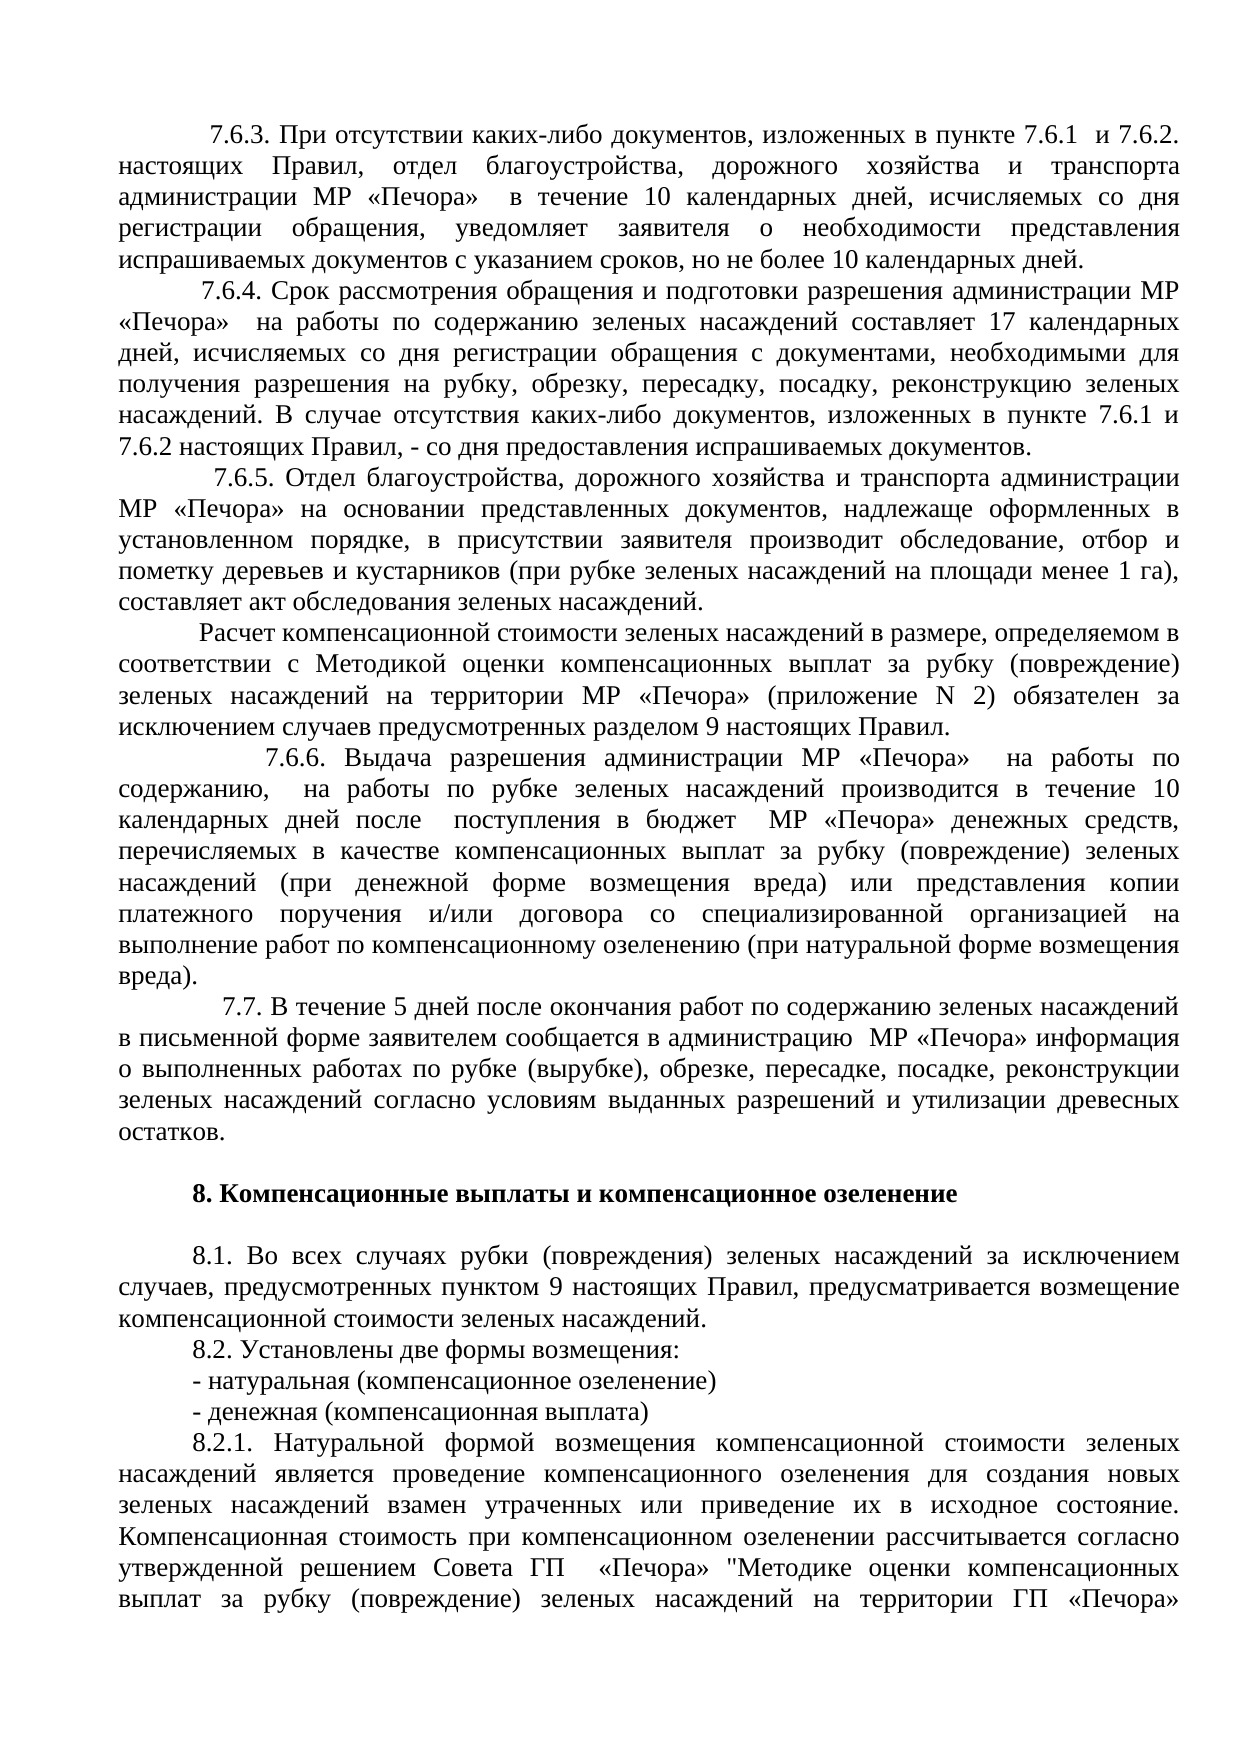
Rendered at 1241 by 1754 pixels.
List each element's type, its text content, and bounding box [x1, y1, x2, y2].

text 8. Компенсационные выплаты и компенсационное озеленение [118, 1177, 1181, 1208]
text 7.6.6. Выдача разрешения администрации МР «Печора» на работы по содержанию, на работы по рубке зеленых насаждений производится в течение 10 календарных дней после поступления в бюджет МР «Печора» денежных средств, перечисляемых в качестве компенсационных выплат за рубку (повреждение) зеленых насаждений (при денежной форме возмещения вреда) или представления копии платежного поручения и/или договора со специализированной организацией на выполнение работ по компенсационному озеленению (при натуральной форме возмещения вреда). [118, 741, 1181, 990]
text Расчет компенсационной стоимости зеленых насаждений в размере, определяемом в соответствии с Методикой оценки компенсационных выплат за рубку (повреждение) зеленых насаждений на территории МР «Печора» (приложение N 2) обязателен за исключением случаев предусмотренных разделом 9 настоящих Правил. [118, 616, 1181, 741]
text 7.6.5. Отдел благоустройства, дорожного хозяйства и транспорта администрации МР «Печора» на основании представленных документов, надлежаще оформленных в установленном порядке, в присутствии заявителя производит обследование, отбор и пометку деревьев и кустарников (при рубке зеленых насаждений на площади менее 1 га), составляет акт обследования зеленых насаждений. [118, 461, 1181, 616]
text 8.1. Во всех случаях рубки (повреждения) зеленых насаждений за исключением случаев, предусмотренных пунктом 9 настоящих Правил, предусматривается возмещение компенсационной стоимости зеленых насаждений. [118, 1239, 1181, 1333]
text 8.2. Установлены две формы возмещения: [118, 1333, 1181, 1364]
text 7.7. В течение 5 дней после окончания работ по содержанию зеленых насаждений в письменной форме заявителем сообщается в администрацию МР «Печора» информация о выполненных работах по рубке (вырубке), обрезке, пересадке, посадке, реконструкции зеленых насаждений согласно условиям выданных разрешений и утилизации древесных остатков. [118, 990, 1181, 1146]
text - натуральная (компенсационное озеленение) [118, 1364, 1181, 1395]
text - денежная (компенсационная выплата) [118, 1395, 1181, 1426]
text 7.6.3. При отсутствии каких-либо документов, изложенных в пункте 7.6.1 и 7.6.2. настоящих Правил, отдел благоустройства, дорожного хозяйства и транспорта администрации МР «Печора» в течение 10 календарных дней, исчисляемых со дня регистрации обращения, уведомляет заявителя о необходимости представления испрашиваемых документов с указанием сроков, но не более 10 календарных дней. [118, 118, 1181, 274]
text 7.6.4. Срок рассмотрения обращения и подготовки разрешения администрации МР «Печора» на работы по содержанию зеленых насаждений составляет 17 календарных дней, исчисляемых со дня регистрации обращения с документами, необходимыми для получения разрешения на рубку, обрезку, пересадку, посадку, реконструкцию зеленых насаждений. В случае отсутствия каких-либо документов, изложенных в пункте 7.6.1 и 7.6.2 настоящих Правил, - со дня предоставления испрашиваемых документов. [118, 274, 1181, 461]
